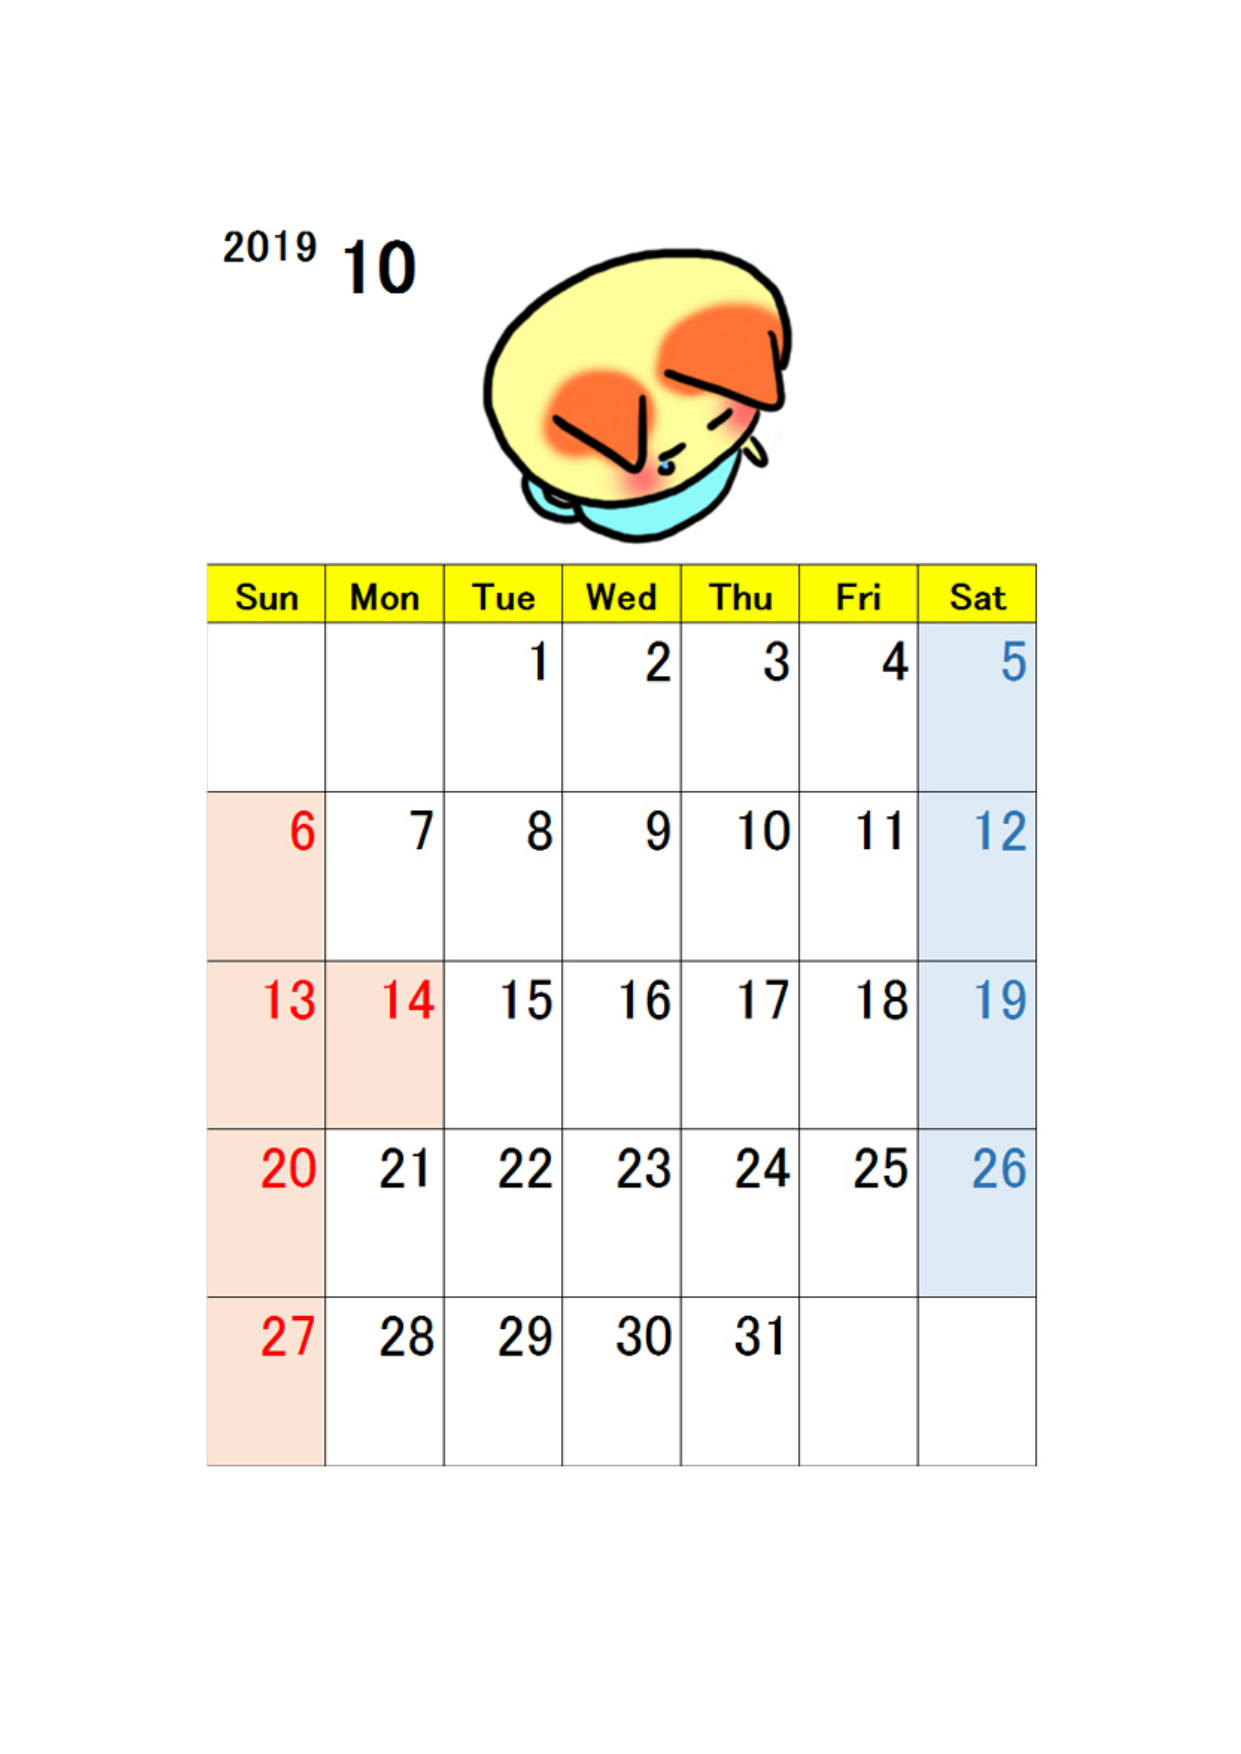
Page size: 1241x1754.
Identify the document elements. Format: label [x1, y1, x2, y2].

picture [177, 216, 1063, 1471]
